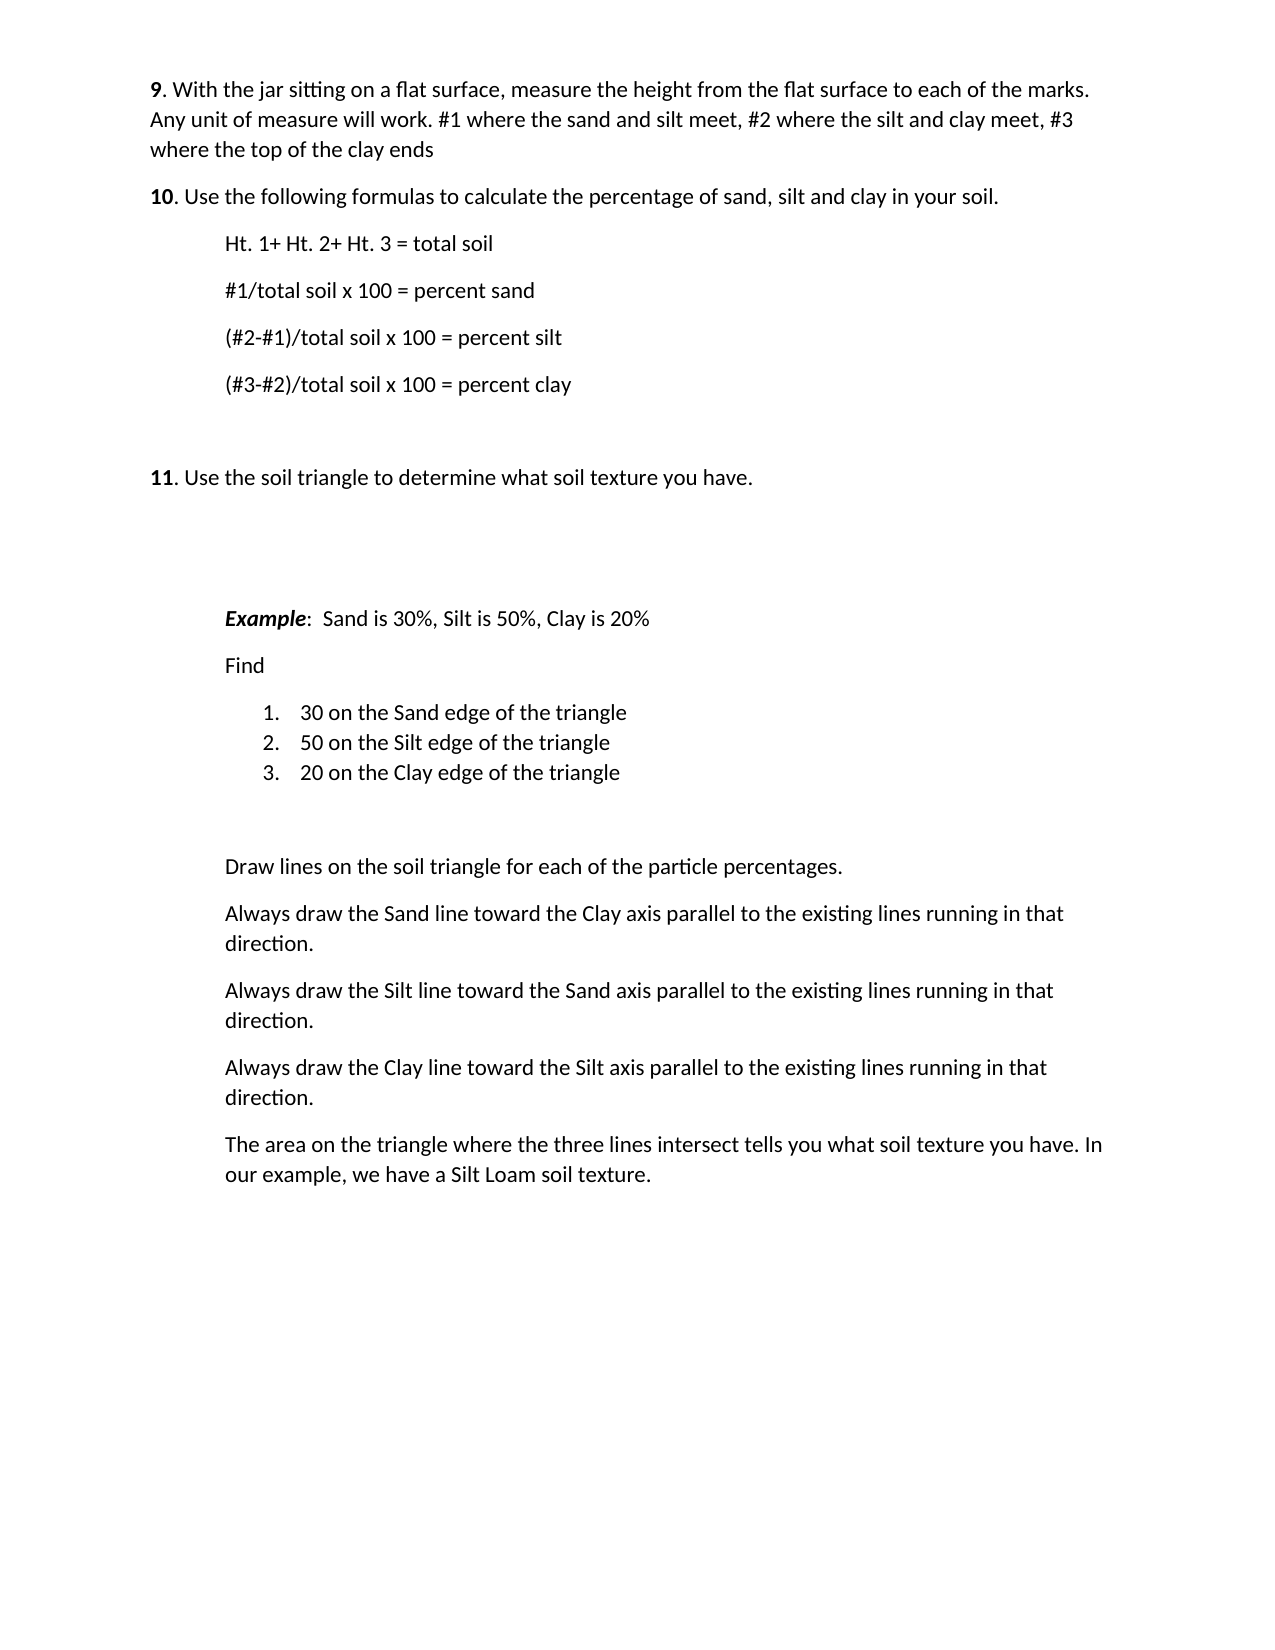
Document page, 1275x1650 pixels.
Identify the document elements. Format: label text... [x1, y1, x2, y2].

text Always draw the Clay line toward the Silt axis parallel to the existing lines running in that direction. [225, 1053, 1125, 1111]
text Find [225, 651, 1125, 679]
text Ht. 1+ Ht. 2+ Ht. 3 = total soil [225, 229, 1125, 257]
text Always draw the Silt line toward the Sand axis parallel to the existing lines running in that direction. [225, 976, 1125, 1034]
text 9. With the jar sitting on a flat surface, measure the height from the flat surface to each of the marks. Any unit of measure will work. #1 where the sand and silt meet, #2 where the silt and clay meet, #3 where the top of the clay ends [150, 75, 1125, 163]
text (#3-#2)/total soil x 100 = percent clay [225, 370, 1125, 398]
list 20 on the Clay edge of the triangle [262, 758, 1125, 786]
text #1/total soil x 100 = percent sand [225, 276, 1125, 304]
text Draw lines on the soil triangle for each of the particle percentages. [225, 852, 1125, 880]
text Example: Sand is 30%, Silt is 50%, Clay is 20% [225, 604, 1125, 632]
text The area on the triangle where the three lines intersect tells you what soil texture you have. In our example, we have a Silt Loam soil texture. [225, 1130, 1125, 1188]
text (#2-#1)/total soil x 100 = percent silt [225, 323, 1125, 351]
text 10. Use the following formulas to calculate the percentage of sand, silt and clay in your soil. [150, 182, 1125, 210]
text 11. Use the soil triangle to determine what soil texture you have. [150, 463, 1125, 492]
list 30 on the Sand edge of the triangle [262, 698, 1125, 726]
text Always draw the Sand line toward the Clay axis parallel to the existing lines running in that direction. [225, 899, 1125, 957]
list 50 on the Silt edge of the triangle [262, 728, 1125, 756]
